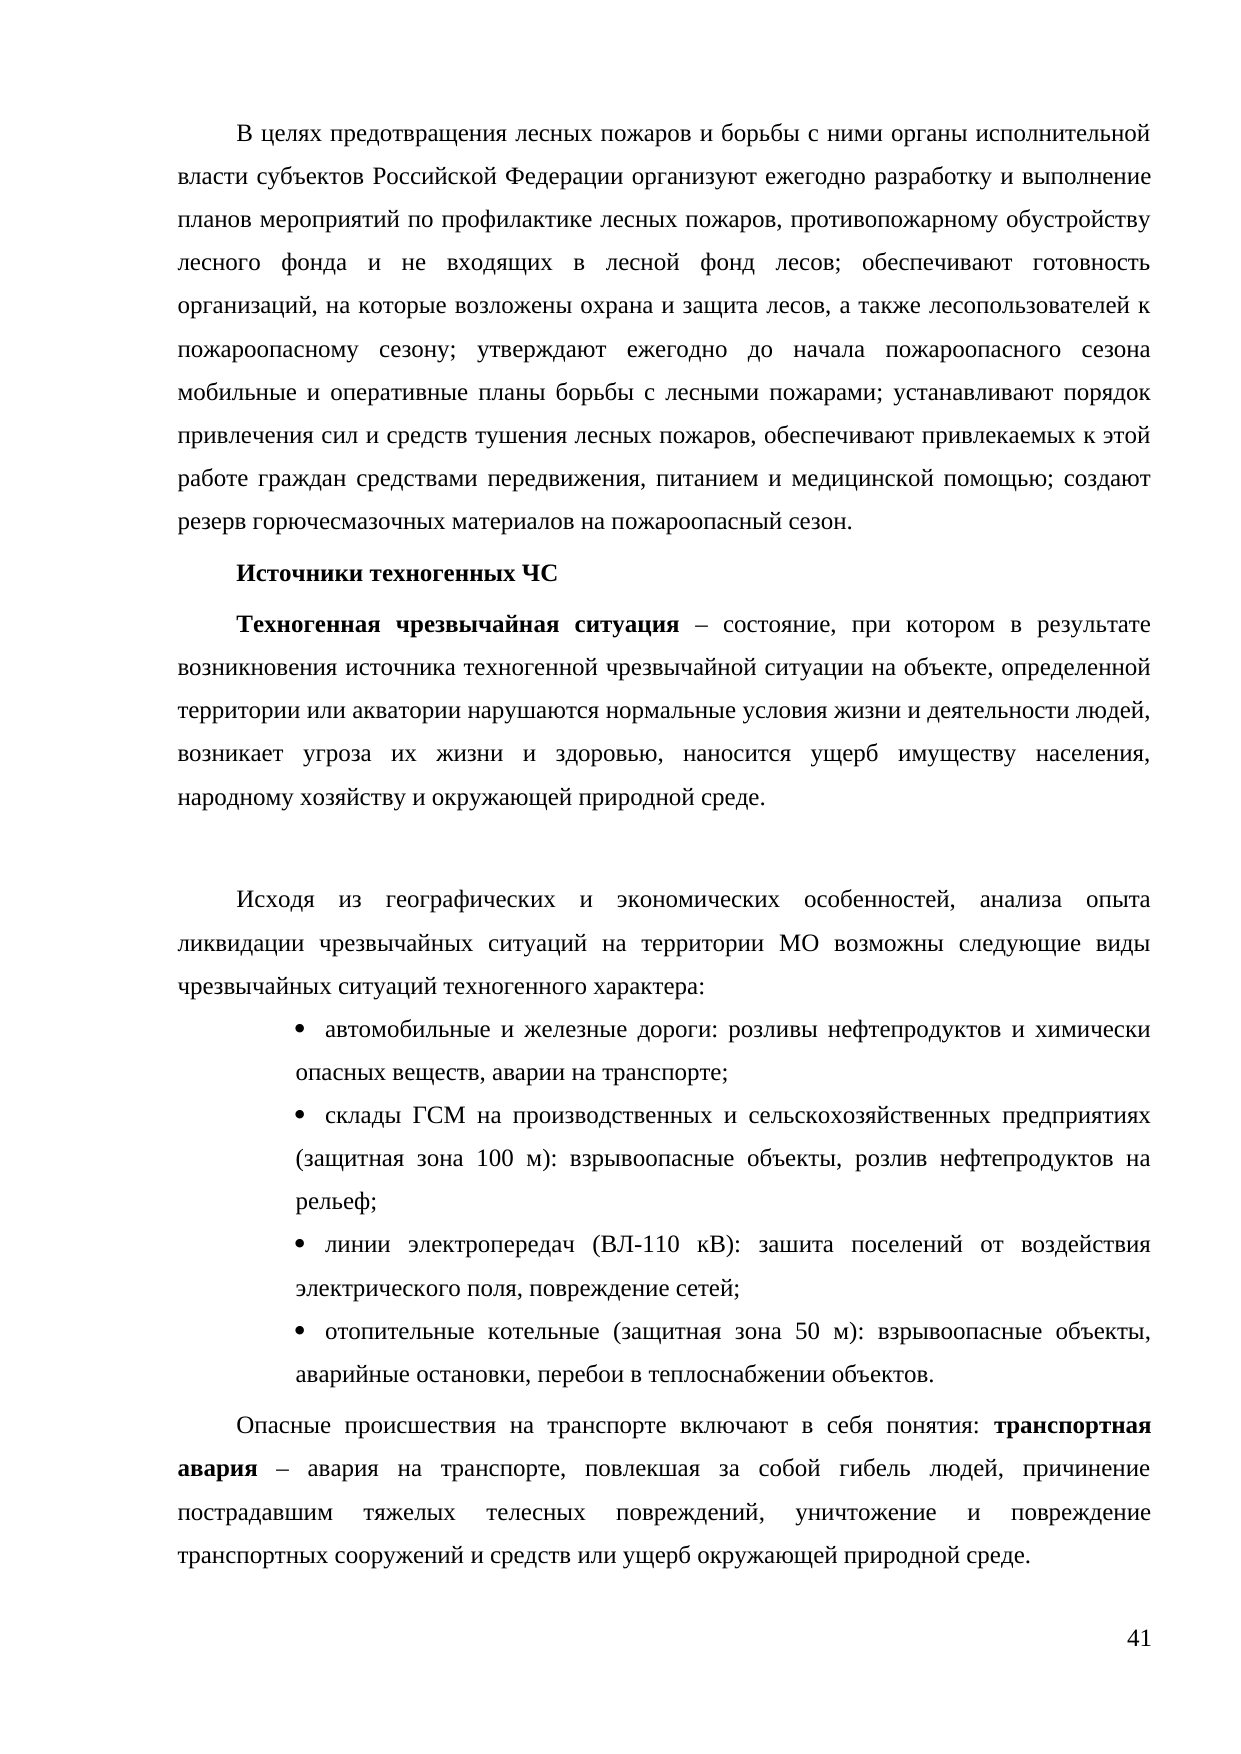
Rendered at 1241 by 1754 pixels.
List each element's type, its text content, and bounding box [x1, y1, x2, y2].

list автомобильные и железные дороги: розливы нефтепродуктов и химически опасных веществ, аварии на транспорте; [295, 1014, 1152, 1086]
text В целях предотвращения лесных пожаров и борьбы с ними органы исполнительной власти субъектов Российской Федерации организуют ежегодно разработку и выполнение планов мероприятий по профилактике лесных пожаров, противопожарному обустройству лесного фонда и не входящих в лесной фонд лесов; обеспечивают готовность организаций, на которые возложены охрана и защита лесов, а также лесопользователей к пожароопасному сезону; утверждают ежегодно до начала пожароопасного сезона мобильные и оперативные планы борьбы с лесными пожарами; устанавливают порядок привлечения сил и средств тушения лесных пожаров, обеспечивают привлекаемых к этой работе граждан средствами передвижения, питанием и медицинской помощью; создают резерв горючесмазочных материалов на пожароопасный сезон. [177, 118, 1152, 535]
list линии электропередач (ВЛ-110 кВ): зашита поселений от воздействия электрического поля, повреждение сетей; [295, 1229, 1152, 1301]
text Исходя из географических и экономических особенностей, анализа опыта ликвидации чрезвычайных ситуаций на территории МО возможны следующие виды чрезвычайных ситуаций техногенного характера: [177, 884, 1152, 999]
text Техногенная чрезвычайная ситуация – состояние, при котором в результате возникновения источника техногенной чрезвычайной ситуации на объекте, определенной территории или акватории нарушаются нормальные условия жизни и деятельности людей, возникает угроза их жизни и здоровью, наносится ущерб имуществу населения, народному хозяйству и окружающей природной среде. [177, 609, 1152, 810]
list отопительные котельные (защитная зона 50 м): взрывоопасные объекты, аварийные остановки, перебои в теплоснабжении объектов. [295, 1316, 1152, 1388]
list склады ГСМ на производственных и сельскохозяйственных предприятиях (защитная зона 100 м): взрывоопасные объекты, розлив нефтепродуктов на рельеф; [295, 1100, 1152, 1215]
text Опасные происшествия на транспорте включают в себя понятия: транспортная авария – авария на транспорте, повлекшая за собой гибель людей, причинение пострадавшим тяжелых телесных повреждений, уничтожение и повреждение транспортных сооружений и средств или ущерб окружающей природной среде. [177, 1410, 1152, 1568]
text Источники техногенных ЧС [177, 558, 1152, 586]
